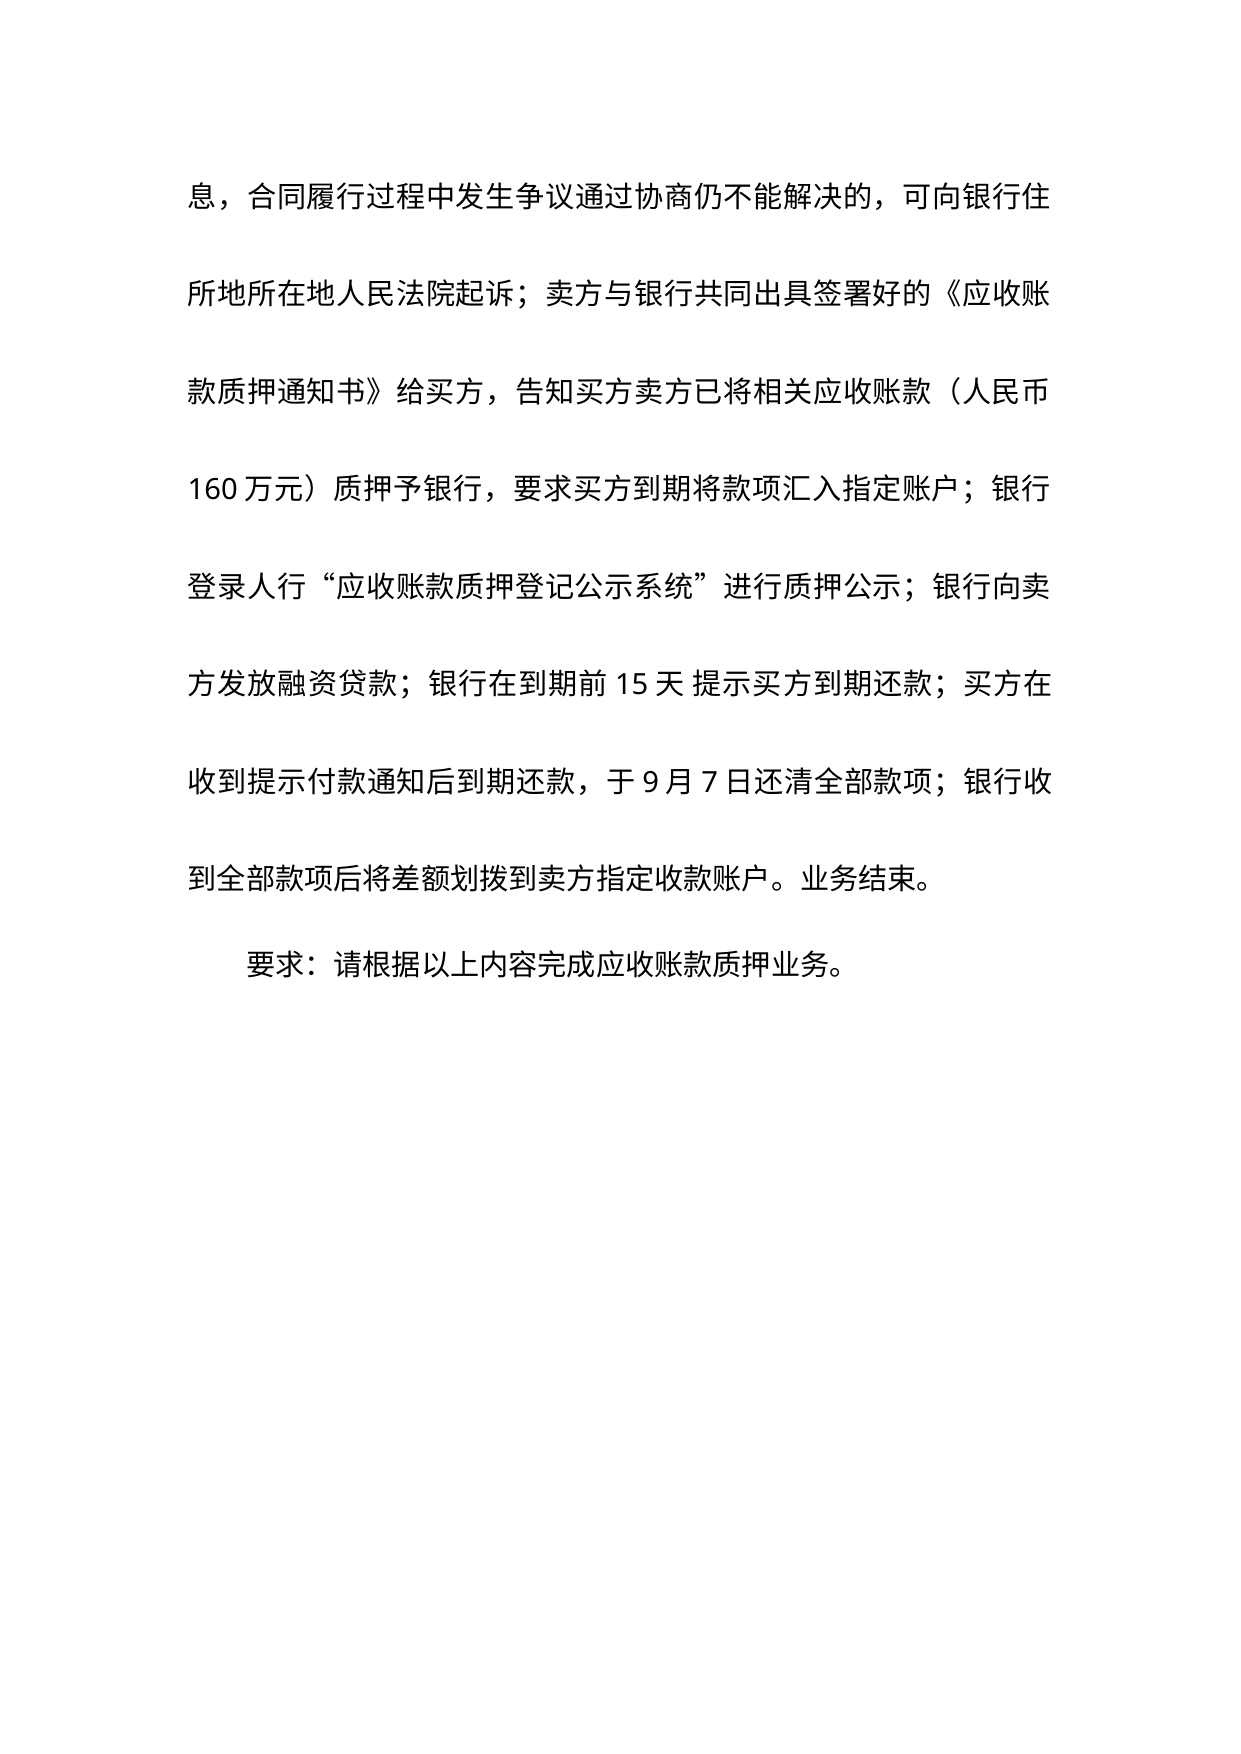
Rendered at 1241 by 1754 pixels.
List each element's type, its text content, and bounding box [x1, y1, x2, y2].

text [187, 162, 1053, 909]
text 要求：请根据以上内容完成应收账款质押业务。 [187, 931, 1053, 996]
